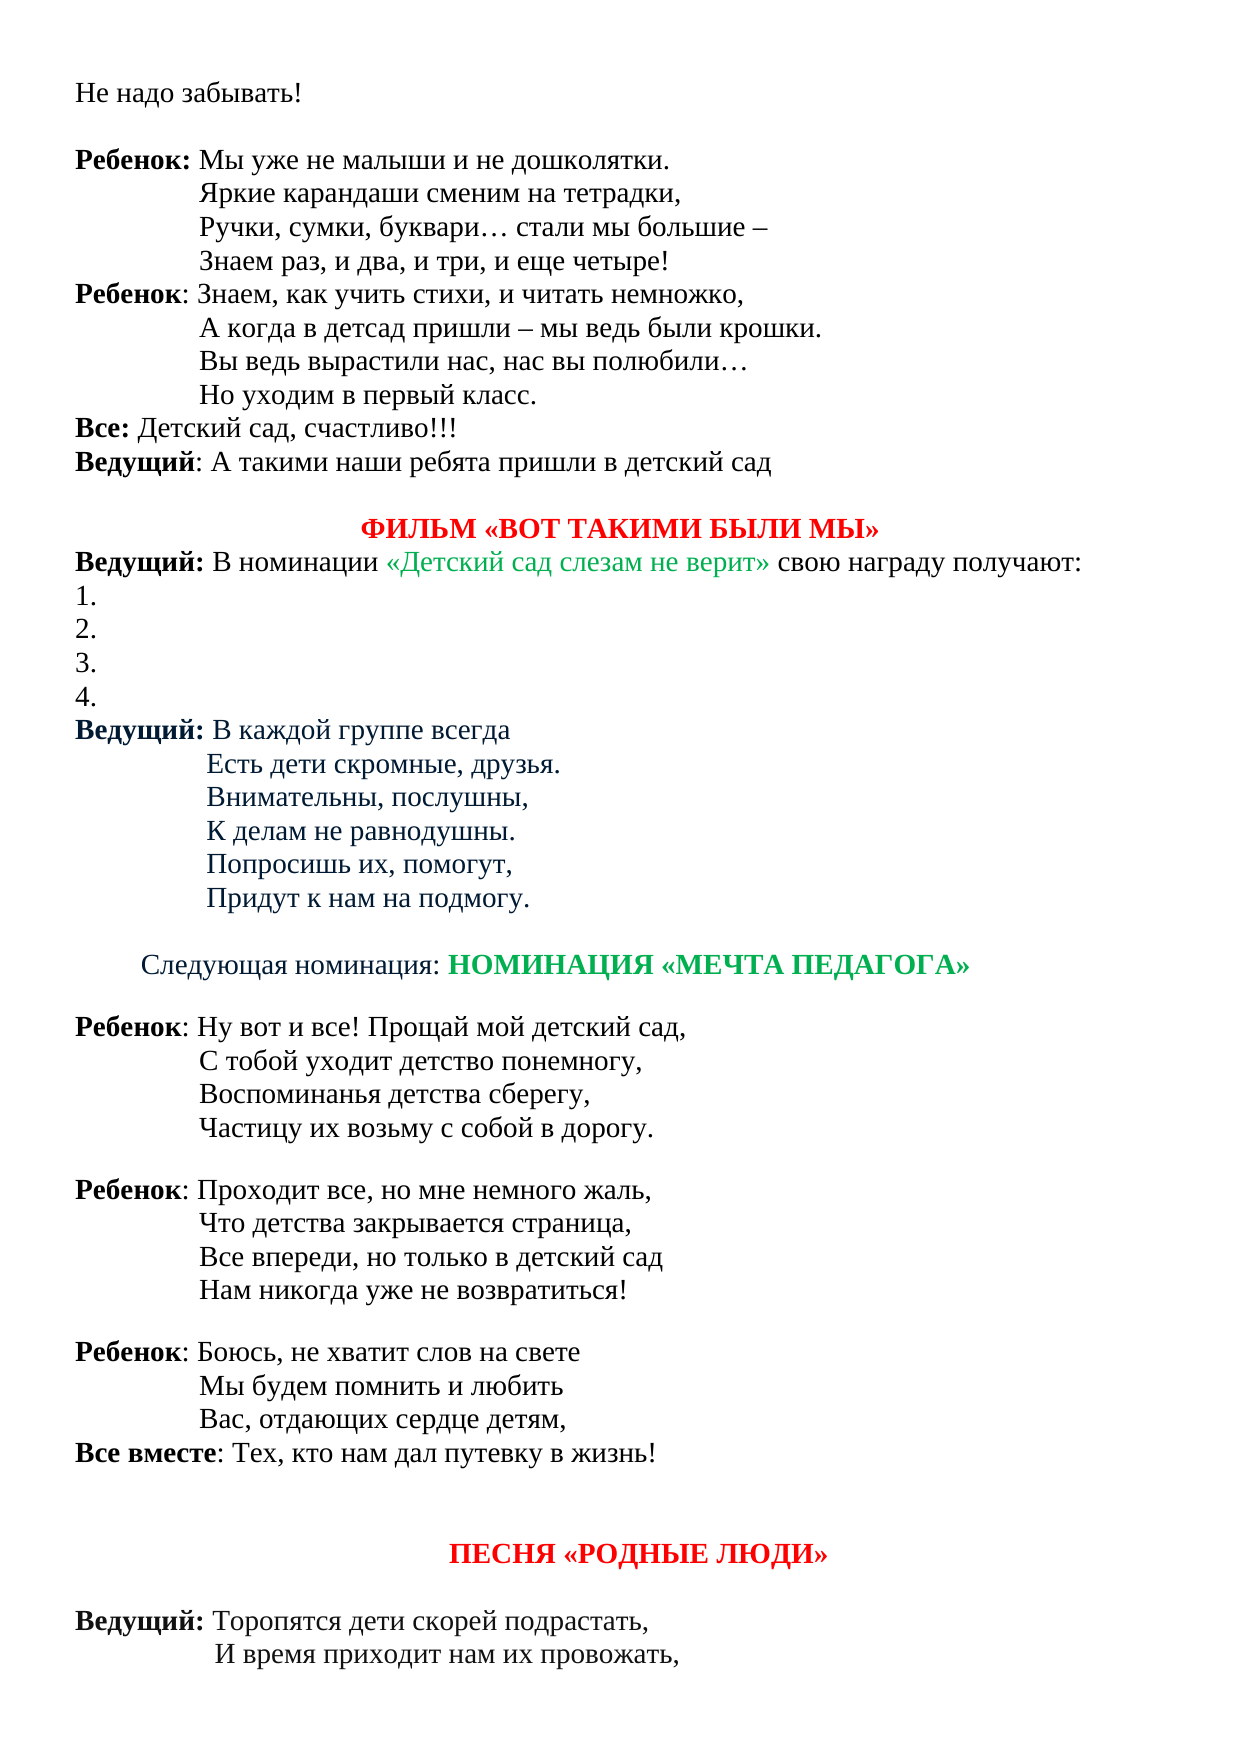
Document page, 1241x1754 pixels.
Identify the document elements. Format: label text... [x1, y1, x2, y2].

text Ребенок: Проходит все, но мне немного жаль, Что детства закрывается страница, Все впереди, но только в детский сад Нам никогда уже не возвратиться! [75, 1172, 1165, 1306]
text Внимательны, послушны, [75, 779, 1165, 813]
text Есть дети скромные, друзья. [75, 746, 1165, 779]
text 1. [75, 578, 1165, 612]
text Все: Детский сад, счастливо!!! [75, 410, 1165, 444]
text Попросишь их, помогут, [75, 846, 1165, 880]
text 4. [75, 679, 1165, 712]
text Мы будем помнить и любить [75, 1368, 1165, 1402]
text ФИЛЬМ «ВОТ ТАКИМИ БЫЛИ МЫ» [75, 511, 1165, 544]
text ПЕСНЯ «РОДНЫЕ ЛЮДИ» [75, 1536, 1165, 1569]
text И время приходит нам их провожать, [75, 1636, 1165, 1670]
text Ведущий: В номинации «Детский сад слезам не верит» свою награду получают: [75, 544, 1165, 578]
text Следующая номинация: НОМИНАЦИЯ «МЕЧТА ПЕДАГОГА» [75, 947, 1165, 981]
text Придут к нам на подмогу. [75, 880, 1165, 913]
text Все вместе: Тех, кто нам дал путевку в жизнь! [75, 1435, 1165, 1469]
text Вас, отдающих сердце детям, [75, 1402, 1165, 1435]
text Ребенок: Мы уже не малыши и не дошколятки. Яркие карандаши сменим на тетрадки, Ручки, сумки, буквари… стали мы большие – Знаем раз, и два, и три, и еще четыре! [75, 142, 1165, 276]
text Ведущий: Торопятся дети скорей подрастать, [75, 1603, 1165, 1636]
text Не надо забывать! [1, 75, 1165, 108]
text Ведущий: А такими наши ребята пришли в детский сад [75, 444, 1165, 477]
text 2. [75, 612, 1165, 645]
text 3. [75, 645, 1165, 679]
text Ребенок: Боюсь, не хватит слов на свете [75, 1334, 1165, 1368]
text Ребенок: Знаем, как учить стихи, и читать немножко, А когда в детсад пришли – мы ведь были крошки. Вы ведь вырастили нас, нас вы полюбили… Но уходим в первый класс. [75, 276, 1165, 410]
text Ведущий: В каждой группе всегда [75, 712, 1165, 746]
text Ребенок: Ну вот и все! Прощай мой детский сад, С тобой уходит детство понемногу, Воспоминанья детства сберегу, Частицу их возьму с собой в дорогу. [75, 1009, 1165, 1143]
text К делам не равнодушны. [75, 813, 1165, 846]
